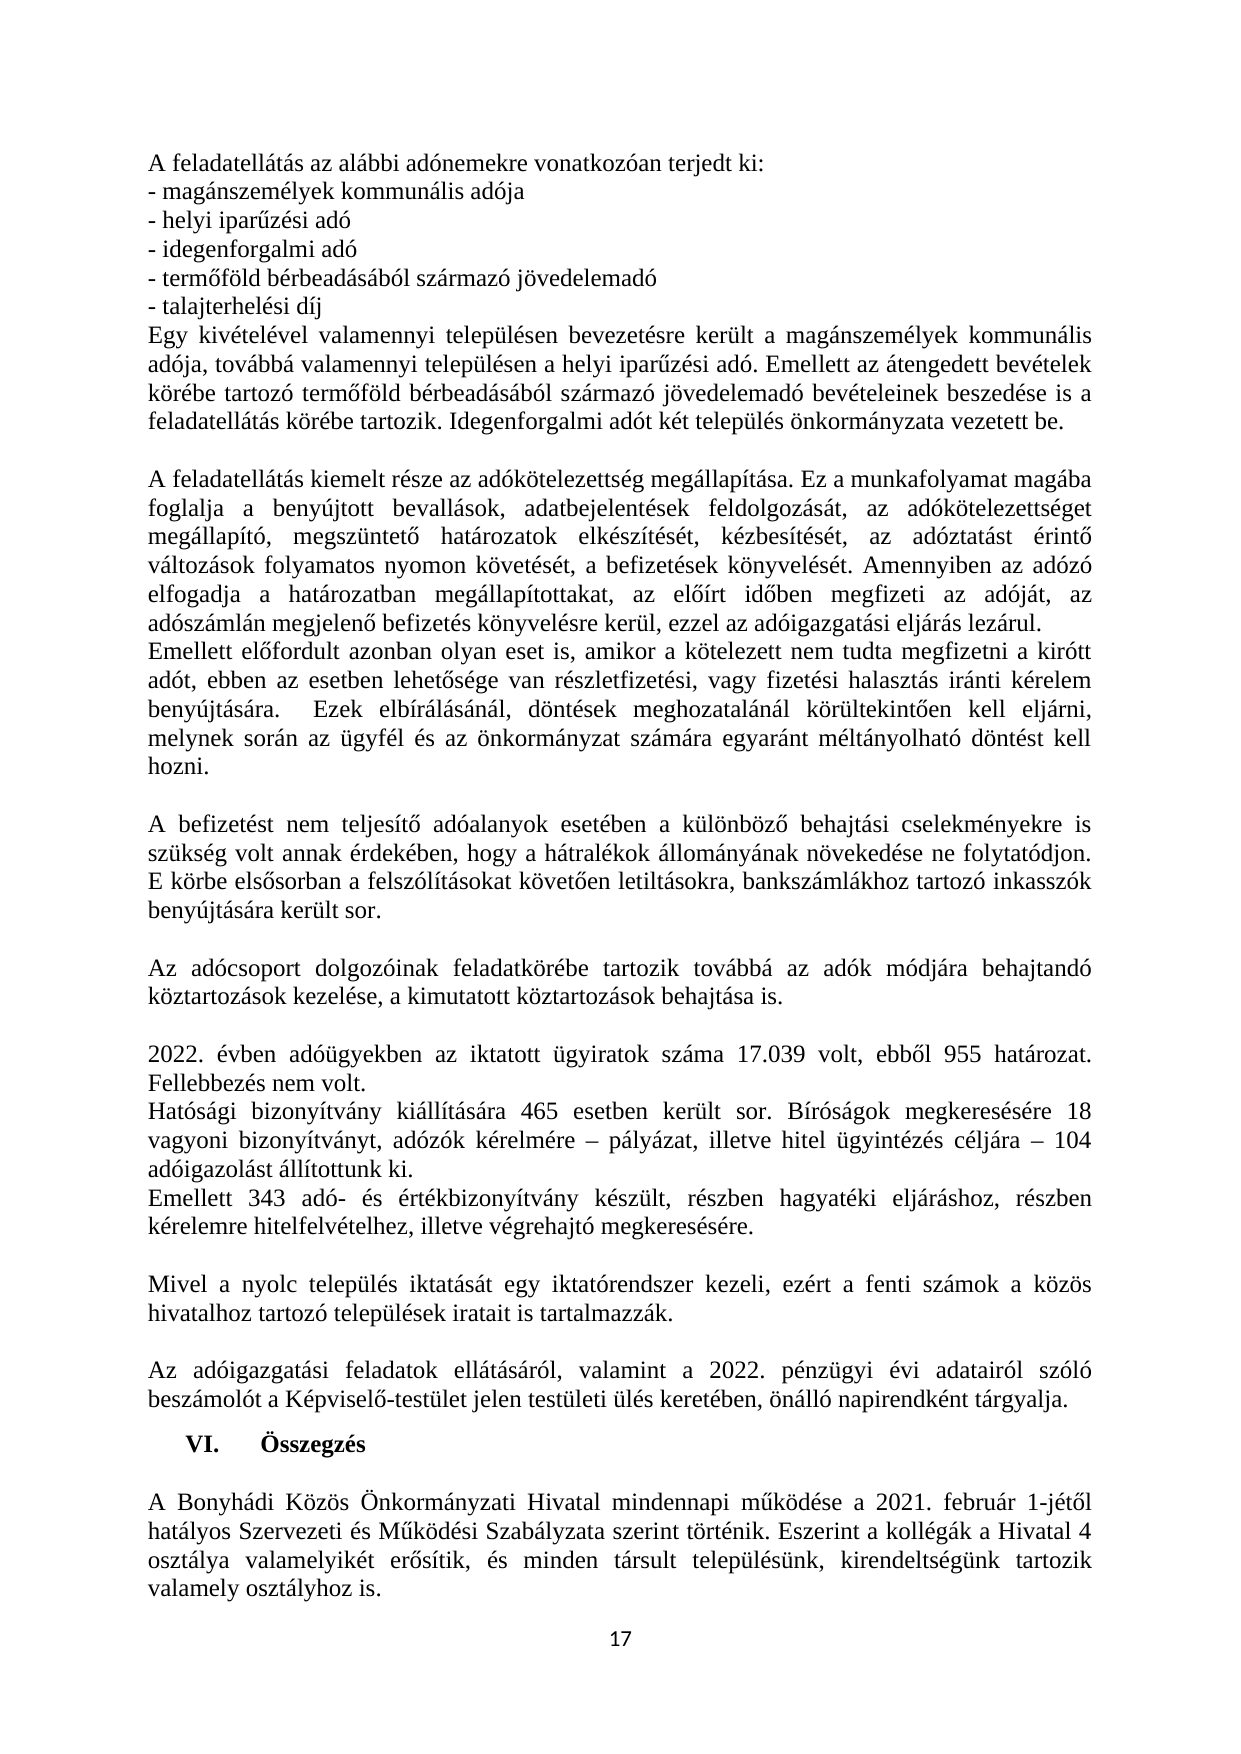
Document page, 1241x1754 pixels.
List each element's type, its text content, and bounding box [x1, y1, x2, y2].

text A Bonyhádi Közös Önkormányzati Hivatal mindennapi működése a 2021. február 1-jétől hatályos Szervezeti és Működési Szabályzata szerint történik. Eszerint a kollégák a Hivatal 4 osztálya valamelyikét erősítik, és minden társult településünk, kirendeltségünk tartozik valamely osztályhoz is. [148, 1487, 1093, 1602]
text - termőföld bérbeadásából származó jövedelemadó [148, 263, 1093, 291]
text A feladatellátás kiemelt része az adókötelezettség megállapítása. Ez a munkafolyamat magába foglalja a benyújtott bevallások, adatbejelentések feldolgozását, az adókötelezettséget megállapító, megszüntető határozatok elkészítését, kézbesítését, az adóztatást érintő változások folyamatos nyomon követését, a befizetések könyvelését. Amennyiben az adózó elfogadja a határozatban megállapítottakat, az előírt időben megfizeti az adóját, az adószámlán megjelenő befizetés könyvelésre kerül, ezzel az adóigazgatási eljárás lezárul. [148, 464, 1093, 636]
text - talajterhelési díj [148, 291, 1093, 320]
text Mivel a nyolc település iktatását egy iktatórendszer kezeli, ezért a fenti számok a közös hivatalhoz tartozó települések iratait is tartalmazzák. [148, 1269, 1093, 1326]
text Emellett 343 adó- és értékbizonyítvány készült, részben hagyatéki eljáráshoz, részben kérelemre hitelfelvételhez, illetve végrehajtó megkeresésére. [148, 1183, 1093, 1240]
text - magánszemélyek kommunális adója [148, 176, 1093, 205]
list Összegzés [185, 1429, 1093, 1458]
text 2022. évben adóügyekben az iktatott ügyiratok száma 17.039 volt, ebből 955 határozat. Fellebbezés nem volt. [148, 1039, 1093, 1096]
text A feladatellátás az alábbi adónemekre vonatkozóan terjedt ki: [148, 148, 1093, 176]
text - idegenforgalmi adó [148, 234, 1093, 263]
text Az adócsoport dolgozóinak feladatkörébe tartozik továbbá az adók módjára behajtandó köztartozások kezelése, a kimutatott köztartozások behajtása is. [148, 953, 1093, 1010]
text Egy kivételével valamennyi településen bevezetésre került a magánszemélyek kommunális adója, továbbá valamennyi településen a helyi iparűzési adó. Emellett az átengedett bevételek körébe tartozó termőföld bérbeadásából származó jövedelemadó bevételeinek beszedése is a feladatellátás körébe tartozik. Idegenforgalmi adót két település önkormányzata vezetett be. [148, 320, 1093, 435]
text Az adóigazgatási feladatok ellátásáról, valamint a 2022. pénzügyi évi adatairól szóló beszámolót a Képviselő-testület jelen testületi ülés keretében, önálló napirendként tárgyalja. [148, 1355, 1093, 1413]
text Hatósági bizonyítvány kiállítására 465 esetben került sor. Bíróságok megkeresésére 18 vagyoni bizonyítványt, adózók kérelmére – pályázat, illetve hitel ügyintézés céljára – 104 adóigazolást állítottunk ki. [148, 1096, 1093, 1183]
text A befizetést nem teljesítő adóalanyok esetében a különböző behajtási cselekményekre is szükség volt annak érdekében, hogy a hátralékok állományának növekedése ne folytatódjon. E körbe elsősorban a felszólításokat követően letiltásokra, bankszámlákhoz tartozó inkasszók benyújtására került sor. [148, 809, 1093, 924]
text - helyi iparűzési adó [148, 205, 1093, 234]
text Emellett előfordult azonban olyan eset is, amikor a kötelezett nem tudta megfizetni a kirótt adót, ebben az esetben lehetősége van részletfizetési, vagy fizetési halasztás iránti kérelem benyújtására. Ezek elbírálásánál, döntések meghozatalánál körültekintően kell eljárni, melynek során az ügyfél és az önkormányzat számára egyaránt méltányolható döntést kell hozni. [148, 636, 1093, 780]
